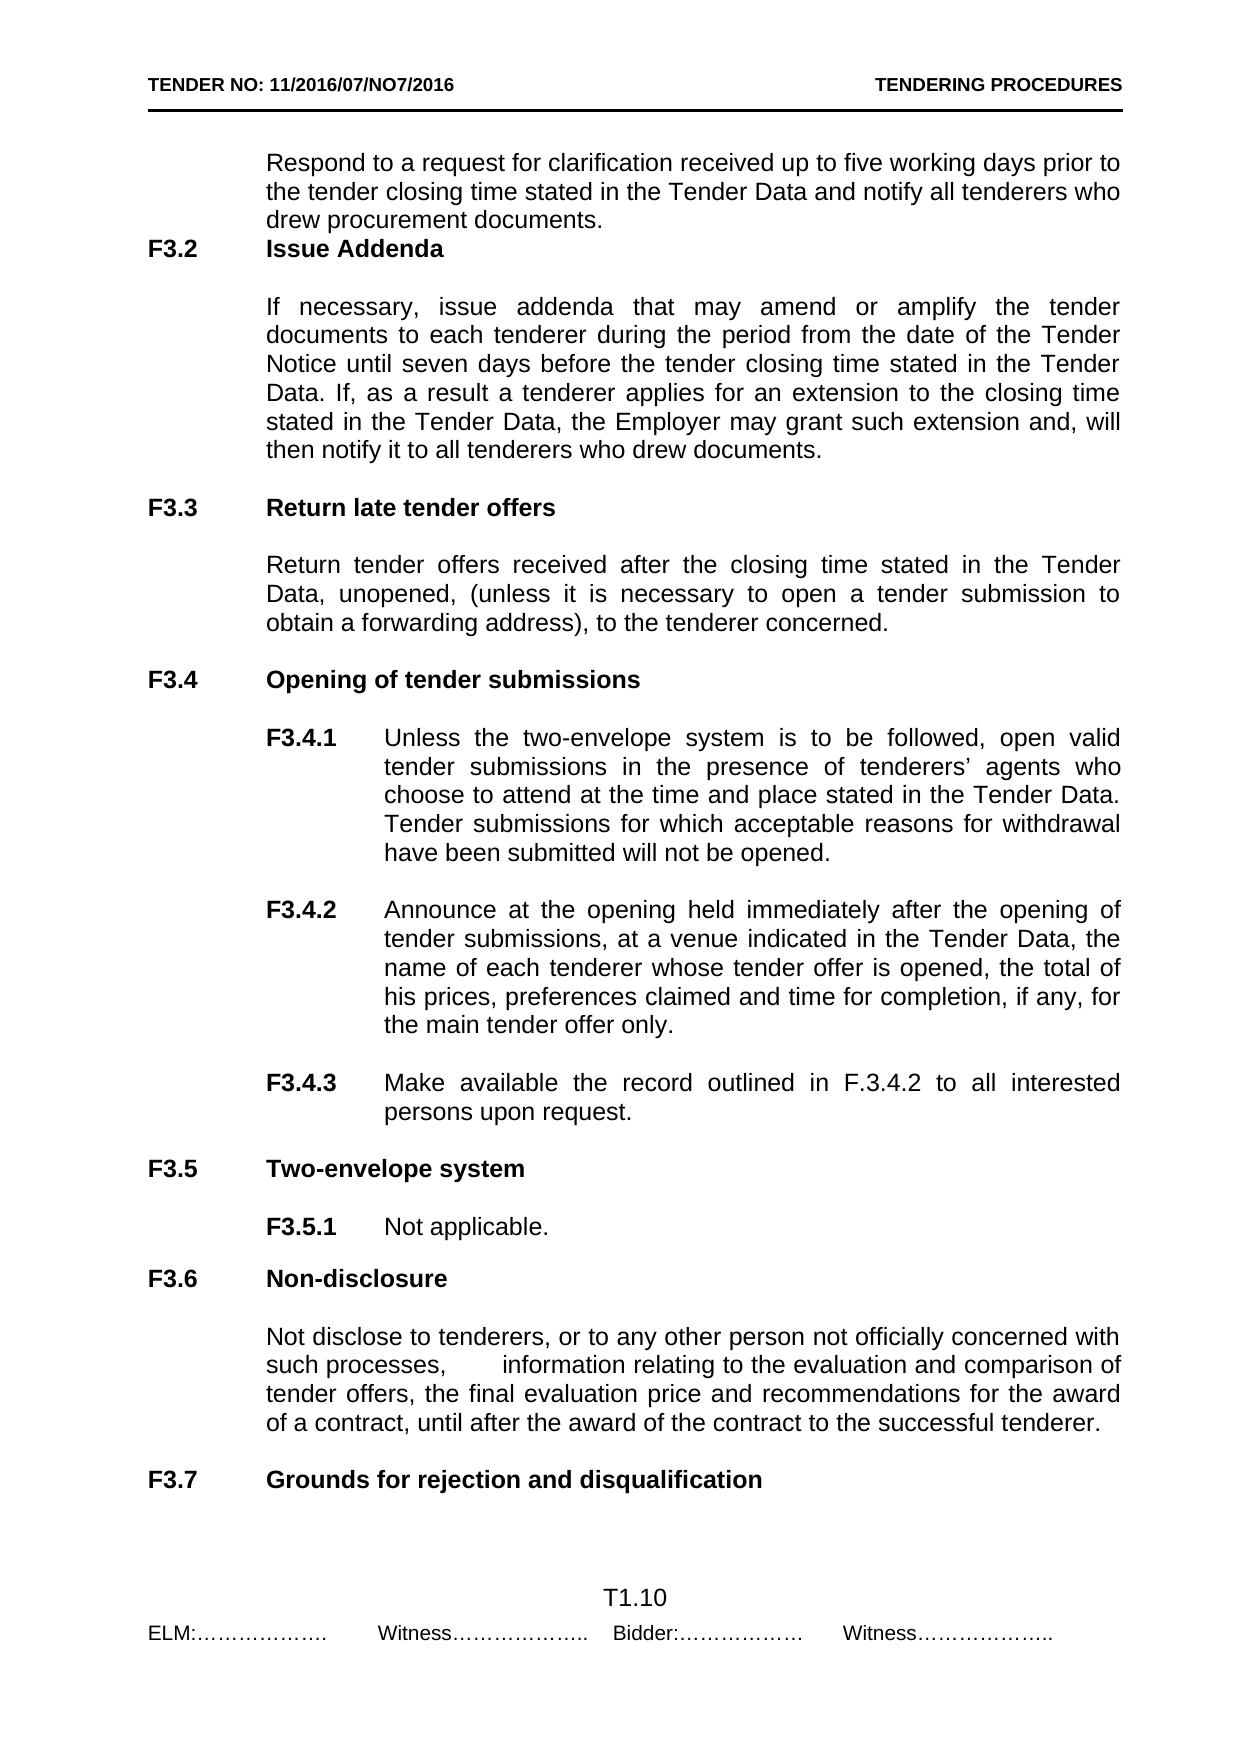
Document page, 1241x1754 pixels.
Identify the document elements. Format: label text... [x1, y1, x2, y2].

text F3.4.2 Announce at the opening held immediately after the opening of tender submissions, at a venue indicated in the Tender Data, the name of each tenderer whose tender offer is opened, the total of his prices, preferences claimed and time for completion, if any, for the main tender offer only. [148, 895, 1122, 1039]
text F3.4.3 Make available the record outlined in F.3.4.2 to all interested persons upon request. [148, 1068, 1122, 1125]
text If necessary, issue addenda that may amend or amplify the tender documents to each tenderer during the period from the date of the Tender Notice until seven days before the tender closing time stated in the Tender Data. If, as a result a tenderer applies for an extension to the closing time stated in the Tender Data, the Employer may grant such extension and, will then notify it to all tenderers who drew documents. [148, 291, 1122, 464]
text Not disclose to tenderers, or to any other person not officially concerned with such processes, information relating to the evaluation and comparison of tender offers, the final evaluation price and recommendations for the award of a contract, until after the award of the contract to the successful tenderer. [148, 1322, 1122, 1437]
text F3.2 Issue Addenda [148, 234, 1122, 263]
text F3.3 Return late tender offers [148, 493, 1122, 521]
text F3.5.1 Not applicable. [148, 1211, 1122, 1240]
text F3.7 Grounds for rejection and disqualification [148, 1466, 1122, 1494]
text Return tender offers received after the closing time stated in the Tender Data, unopened, (unless it is necessary to open a tender submission to obtain a forwarding address), to the tenderer concerned. [148, 550, 1122, 636]
text F3.5 Two-envelope system [148, 1154, 1122, 1183]
text F3.4 Opening of tender submissions [148, 665, 1122, 694]
text Respond to a request for clarification received up to five working days prior to the tender closing time stated in the Tender Data and notify all tenderers who drew procurement documents. [148, 148, 1122, 234]
text F3.4.1 Unless the two-envelope system is to be followed, open valid tender submissions in the presence of tenderers’ agents who choose to attend at the time and place stated in the Tender Data. Tender submissions for which acceptable reasons for withdrawal have been submitted will not be opened. [148, 723, 1122, 866]
text F3.6 Non-disclosure [148, 1264, 1122, 1293]
